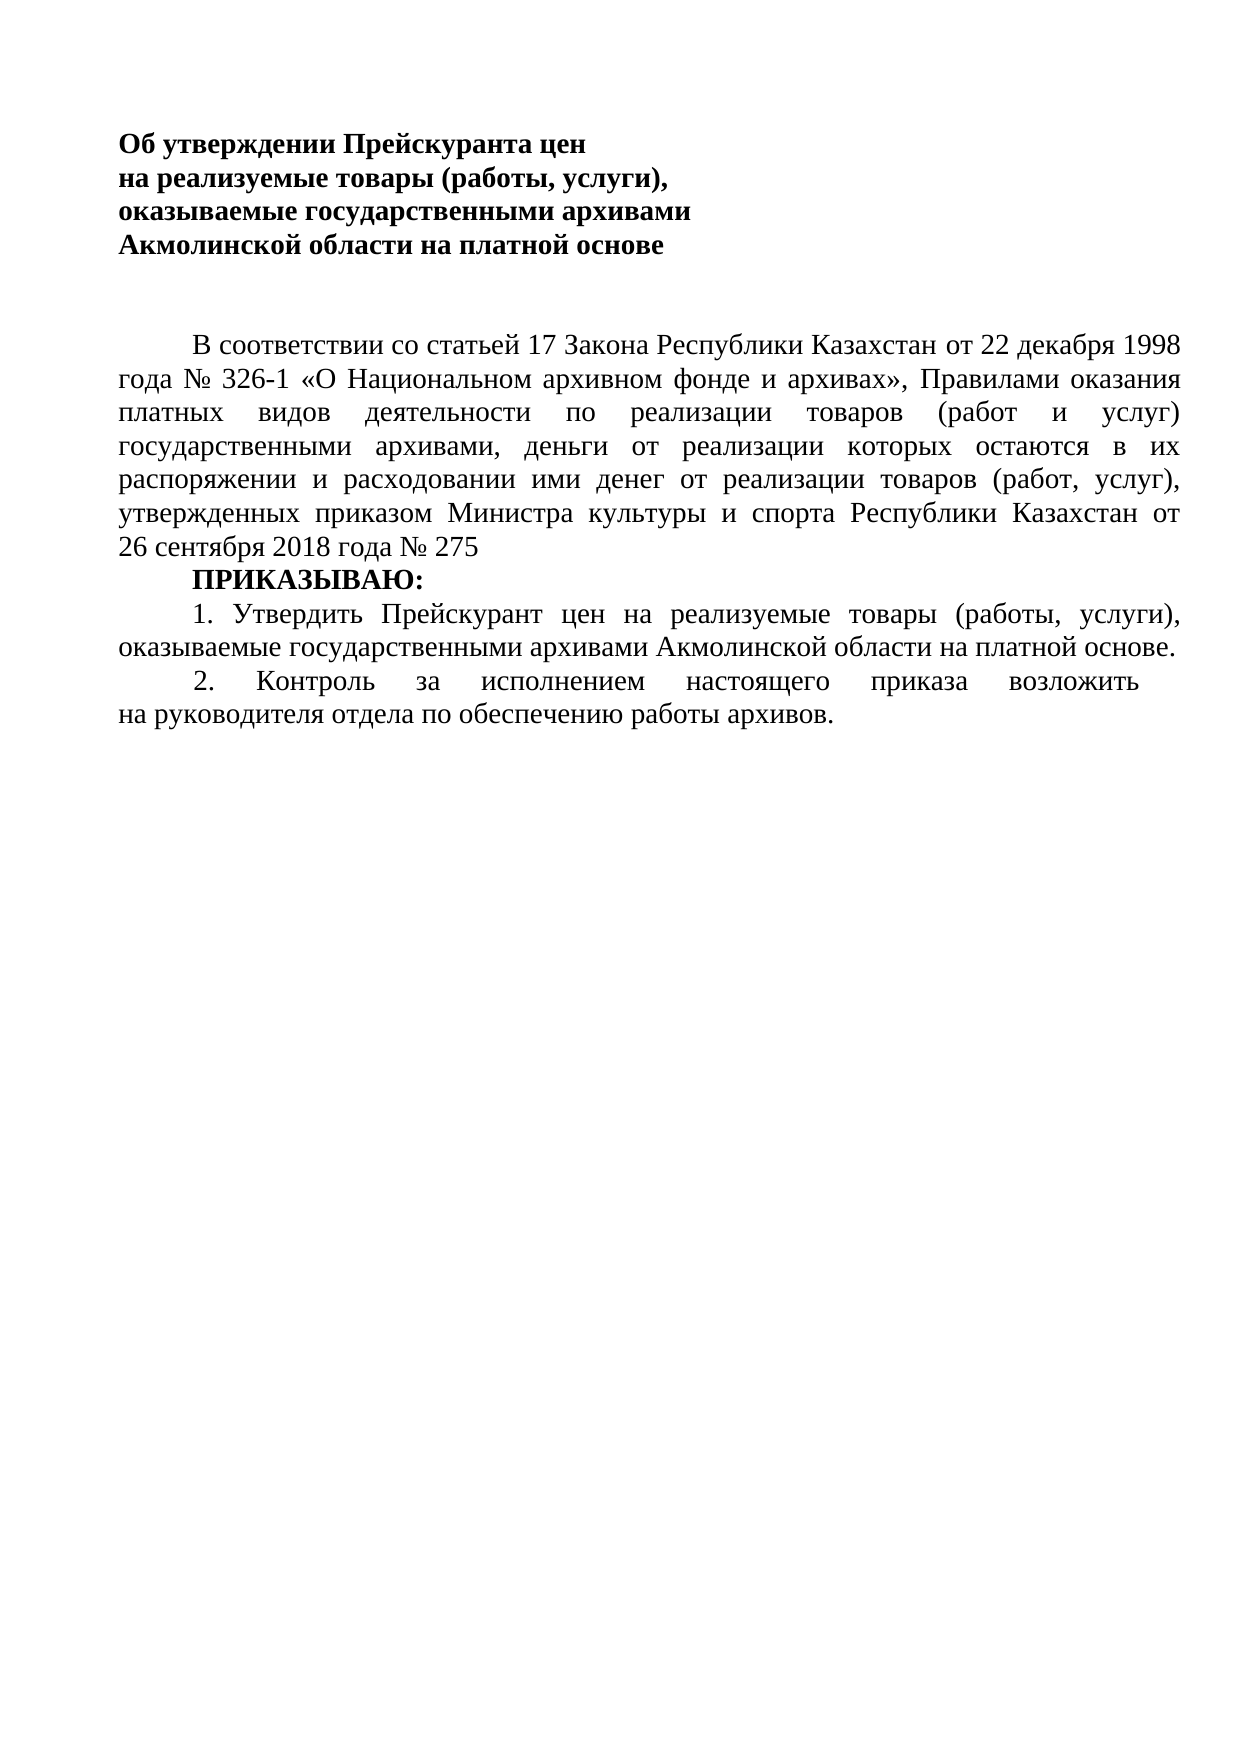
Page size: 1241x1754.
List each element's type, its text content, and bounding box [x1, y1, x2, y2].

text на реализуемые товары (работы, услуги), [118, 160, 1181, 193]
text Об утверждении Прейскуранта цен [118, 126, 1181, 160]
text Акмолинской области на платной основе [118, 227, 1181, 260]
text оказываемые государственными архивами [118, 193, 1181, 227]
text В соответствии со статьей 17 Закона Республики Казахстан от 22 декабря 1998 года № 326-1 «О Национальном архивном фонде и архивах», Правилами оказания платных видов деятельности по реализации товаров (работ и услуг) государственными архивами, деньги от реализации которых остаются в их распоряжении и расходовании ими денег от реализации товаров (работ, услуг), утвержденных приказом Министра культуры и спорта Республики Казахстан от 26 сентября 2018 года № 275 [118, 327, 1181, 562]
text 2. Контроль за исполнением настоящего приказа возложить на руководителя отдела по обеспечению работы архивов. [118, 663, 1181, 730]
text 1. Утвердить Прейскурант цен на реализуемые товары (работы, услуги), оказываемые государственными архивами Акмолинской области на платной основе. [118, 596, 1181, 663]
text ПРИКАЗЫВАЮ: [118, 562, 1181, 596]
